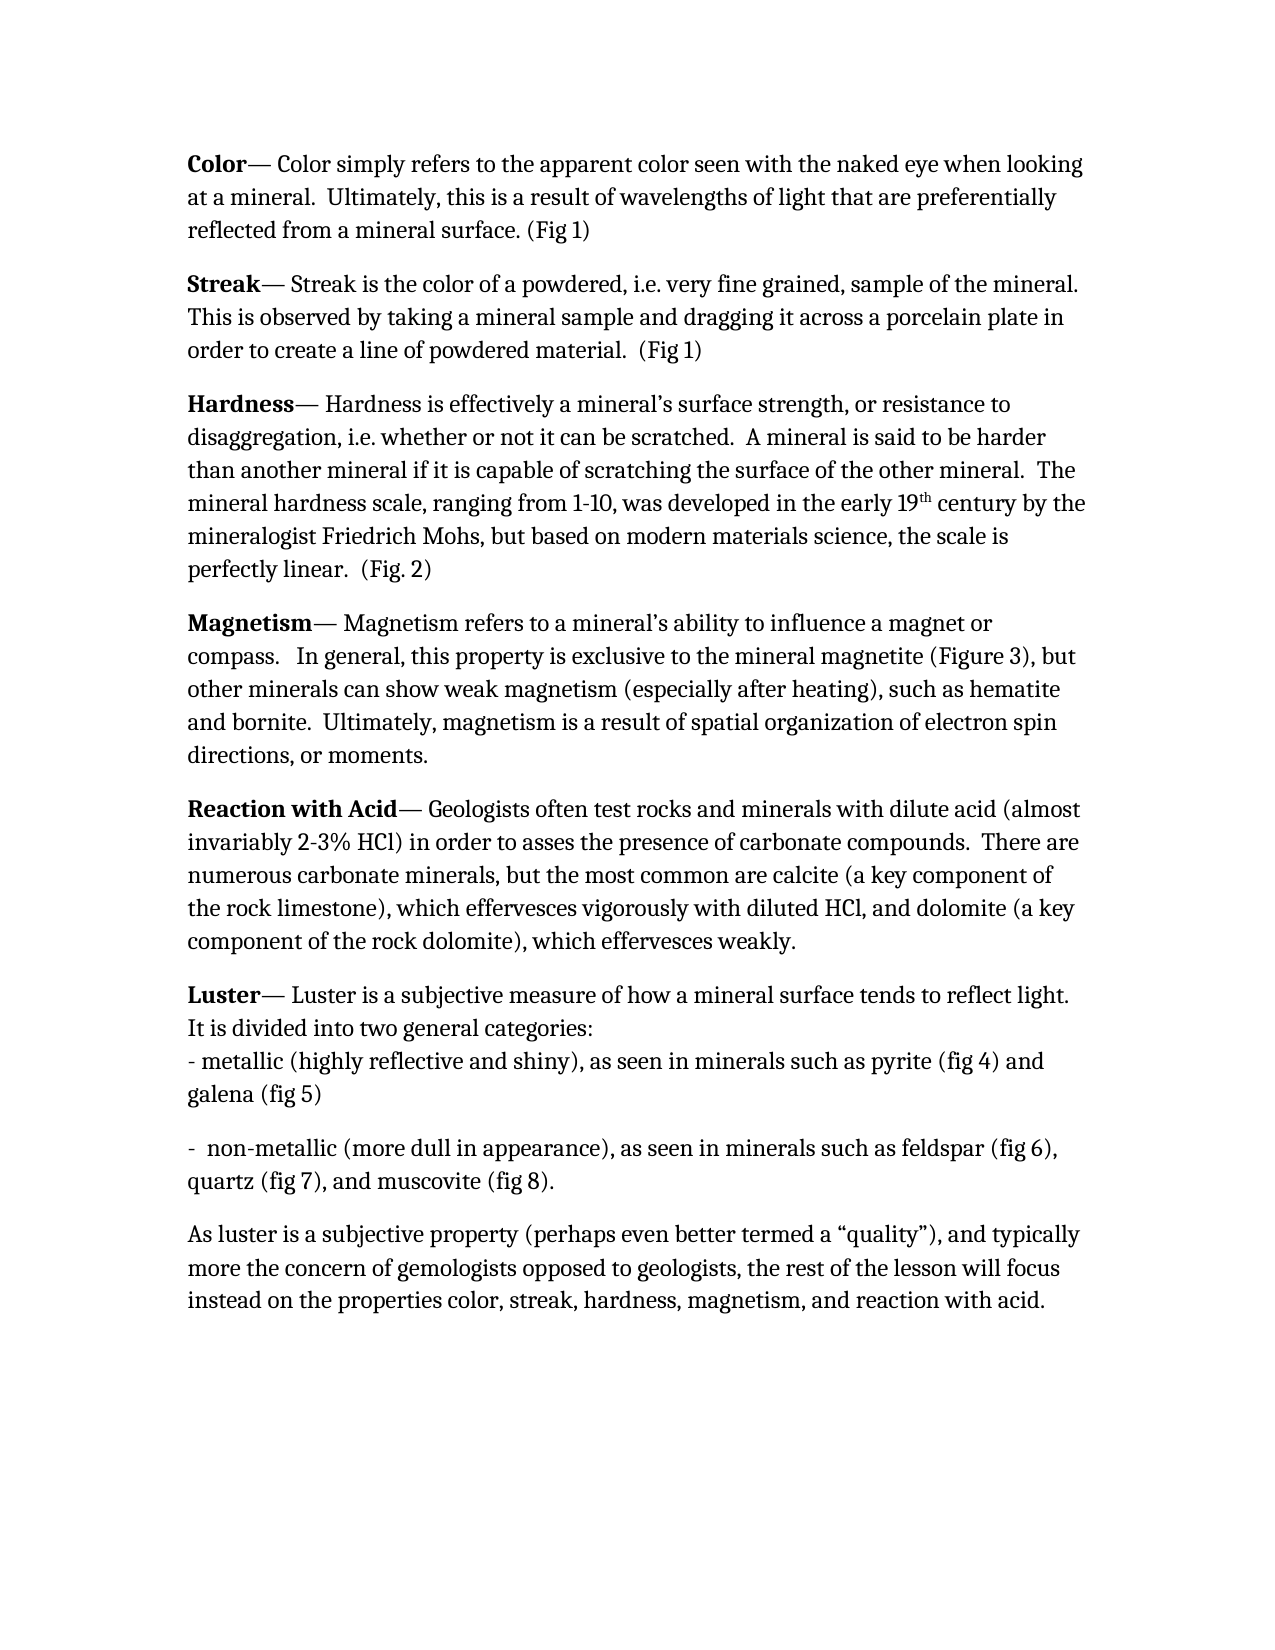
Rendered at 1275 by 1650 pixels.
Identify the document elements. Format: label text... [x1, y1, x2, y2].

text Streak— Streak is the color of a powdered, i.e. very fine grained, sample of the mineral. This is observed by taking a mineral sample and dragging it across a porcelain plate in order to create a line of powdered material. (Fig 1) [187, 270, 1087, 365]
text - non-metallic (more dull in appearance), as seen in minerals such as feldspar (fig 6), quartz (fig 7), and muscovite (fig 8). [187, 1133, 1087, 1195]
text Magnetism— Magnetism refers to a mineral’s ability to influence a magnet or compass. In general, this property is exclusive to the mineral magnetite (Figure 3), but other minerals can show weak magnetism (especially after heating), such as hematite and bornite. Ultimately, magnetism is a result of spatial organization of electron spin directions, or moments. [187, 609, 1087, 769]
text Luster— Luster is a subjective measure of how a mineral surface tends to reflect light. It is divided into two general categories: - metallic (highly reflective and shiny), as seen in minerals such as pyrite (fig 4) and galena (fig 5) [187, 981, 1087, 1108]
text Reaction with Acid— Geologists often test rocks and minerals with dilute acid (almost invariably 2-3% HCl) in order to asses the presence of carbonate compounds. There are numerous carbonate minerals, but the most common are calcite (a key component of the rock limestone), which effervesces vigorously with diluted HCl, and dolomite (a key component of the rock dolomite), which effervesces weakly. [187, 795, 1087, 956]
text As luster is a subjective property (perhaps even better termed a “quality”), and typically more the concern of gemologists opposed to geologists, the rest of the lesson will focus instead on the properties color, streak, hardness, magnetism, and reaction with acid. [187, 1220, 1087, 1315]
text Color— Color simply refers to the apparent color seen with the naked eye when looking at a mineral. Ultimately, this is a result of wavelengths of light that are preferentially reflected from a mineral surface. (Fig 1) [187, 150, 1087, 245]
text Hardness— Hardness is effectively a mineral’s surface strength, or resistance to disaggregation, i.e. whether or not it can be scratched. A mineral is said to be harder than another mineral if it is capable of scratching the surface of the other mineral. The mineral hardness scale, ranging from 1-10, was developed in the early 19th century by the mineralogist Friedrich Mohs, but based on modern materials science, the scale is perfectly linear. (Fig. 2) [187, 390, 1087, 584]
